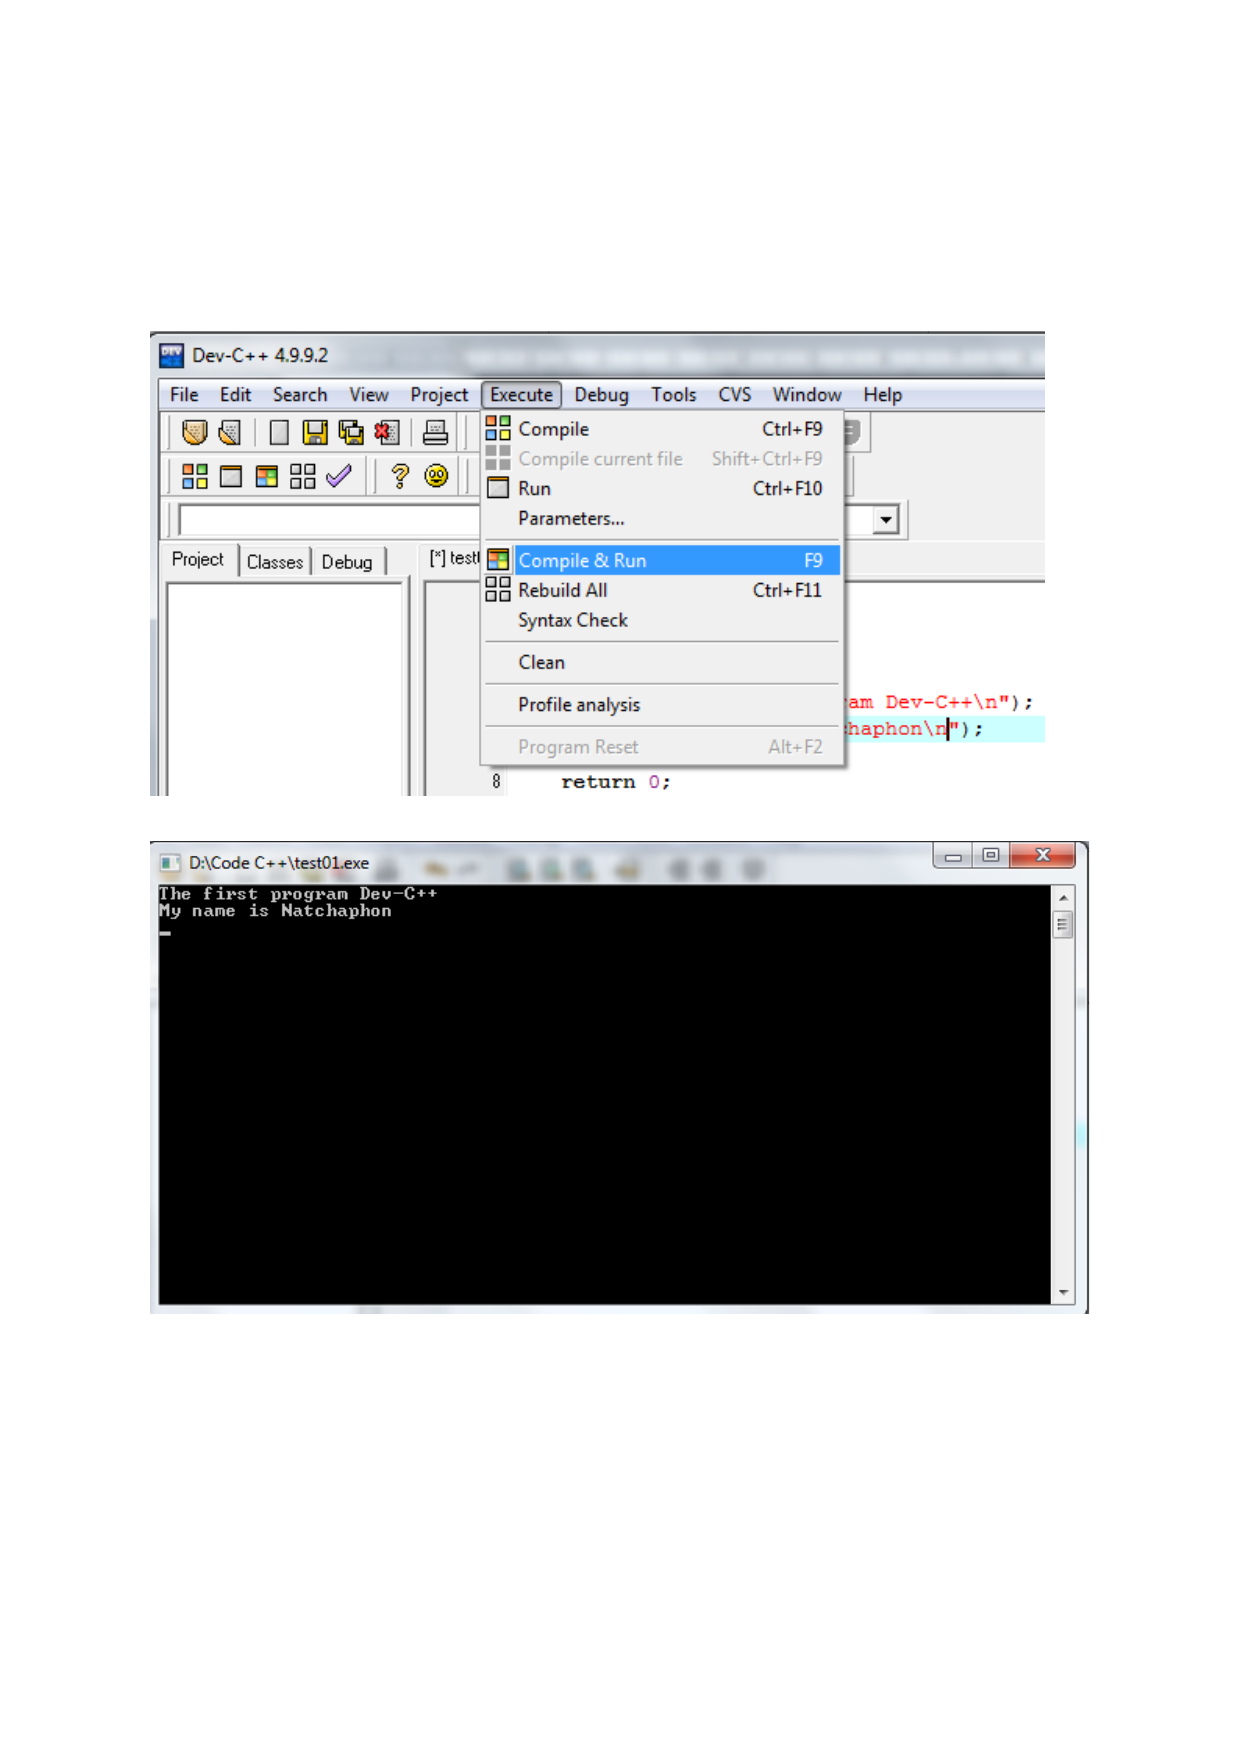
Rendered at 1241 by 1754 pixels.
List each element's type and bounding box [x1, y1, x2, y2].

picture [150, 841, 1090, 1314]
picture [150, 331, 1045, 796]
